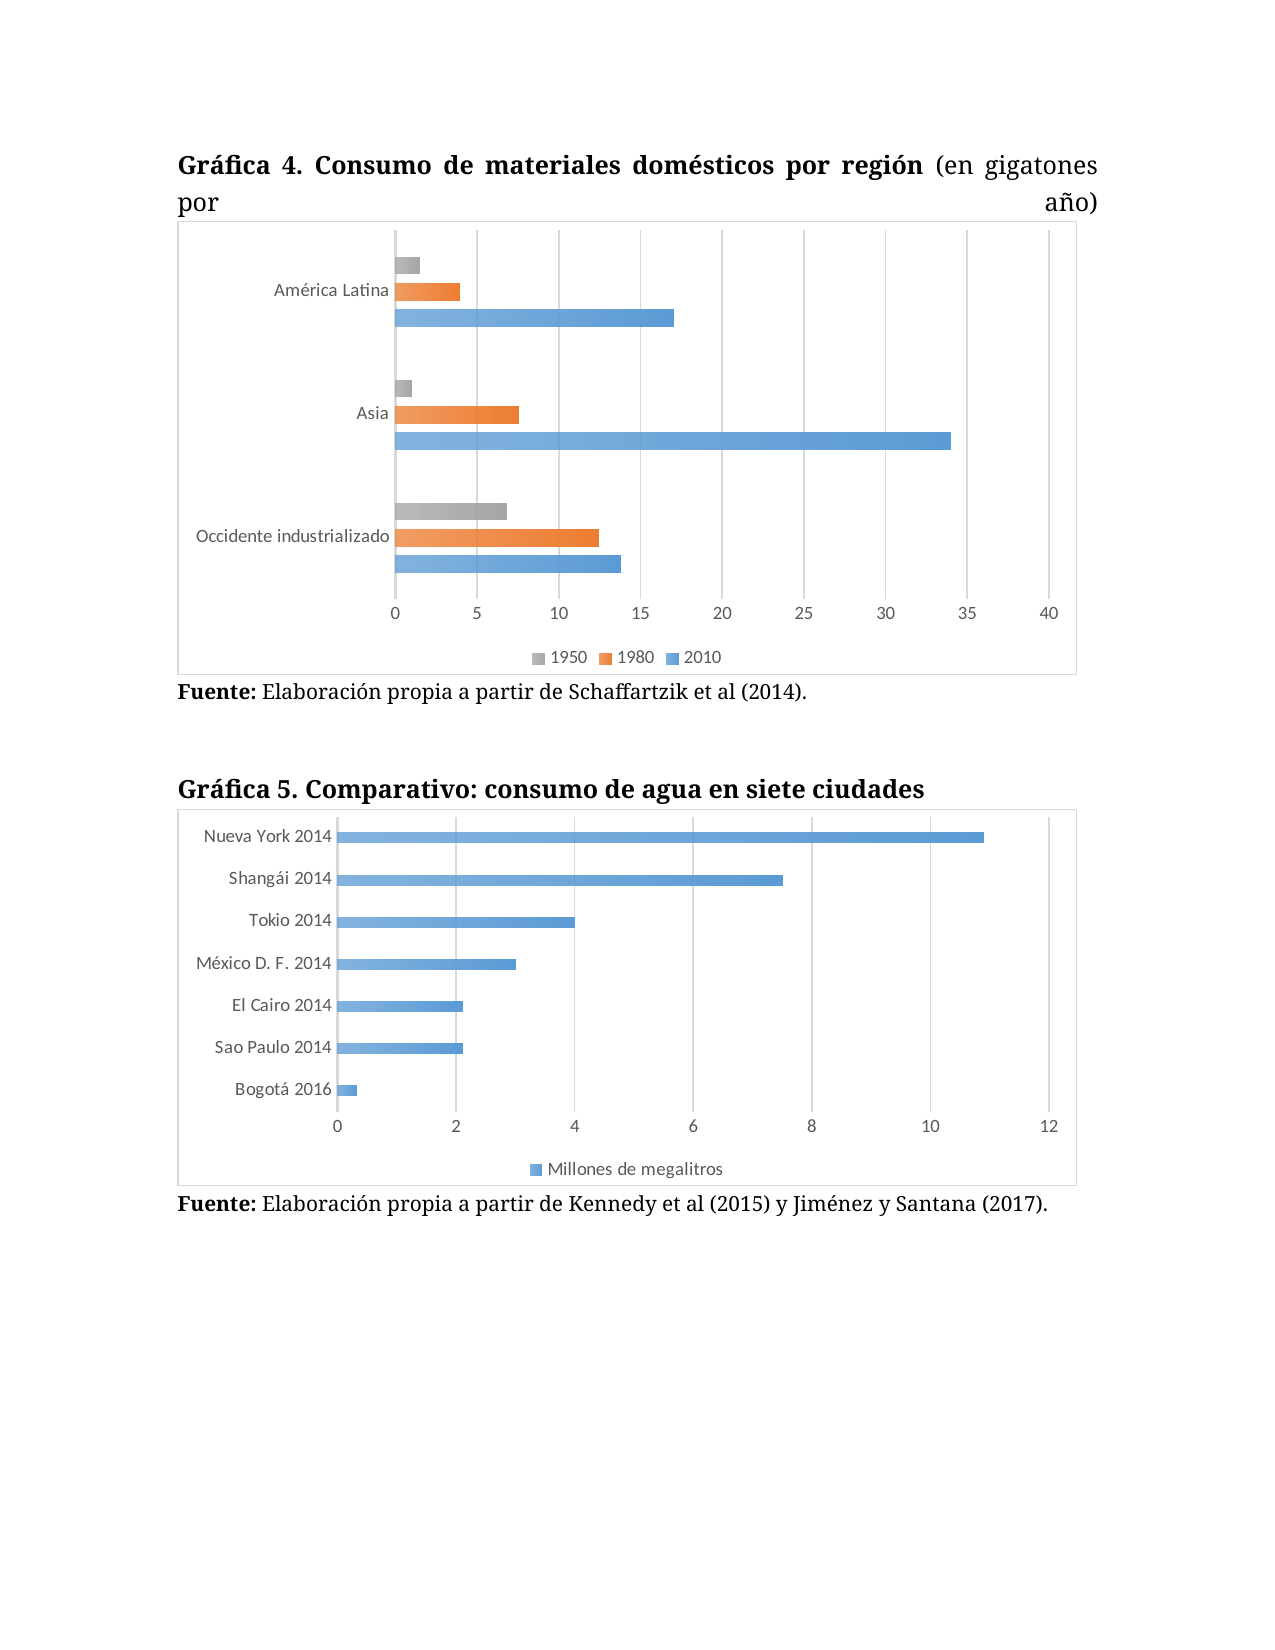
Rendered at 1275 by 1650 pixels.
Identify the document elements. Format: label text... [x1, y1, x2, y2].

text Fuente: Elaboración propia a partir de Kennedy et al (2015) y Jiménez y Santana (2017). [177, 1189, 1098, 1217]
text Gráfica 4. Consumo de materiales domésticos por región (en gigatones por año) [177, 148, 1098, 675]
text Fuente: Elaboración propia a partir de Schaffartzik et al (2014). [177, 677, 1098, 706]
text Gráfica 5. Comparativo: consumo de agua en siete ciudades [177, 772, 1098, 806]
